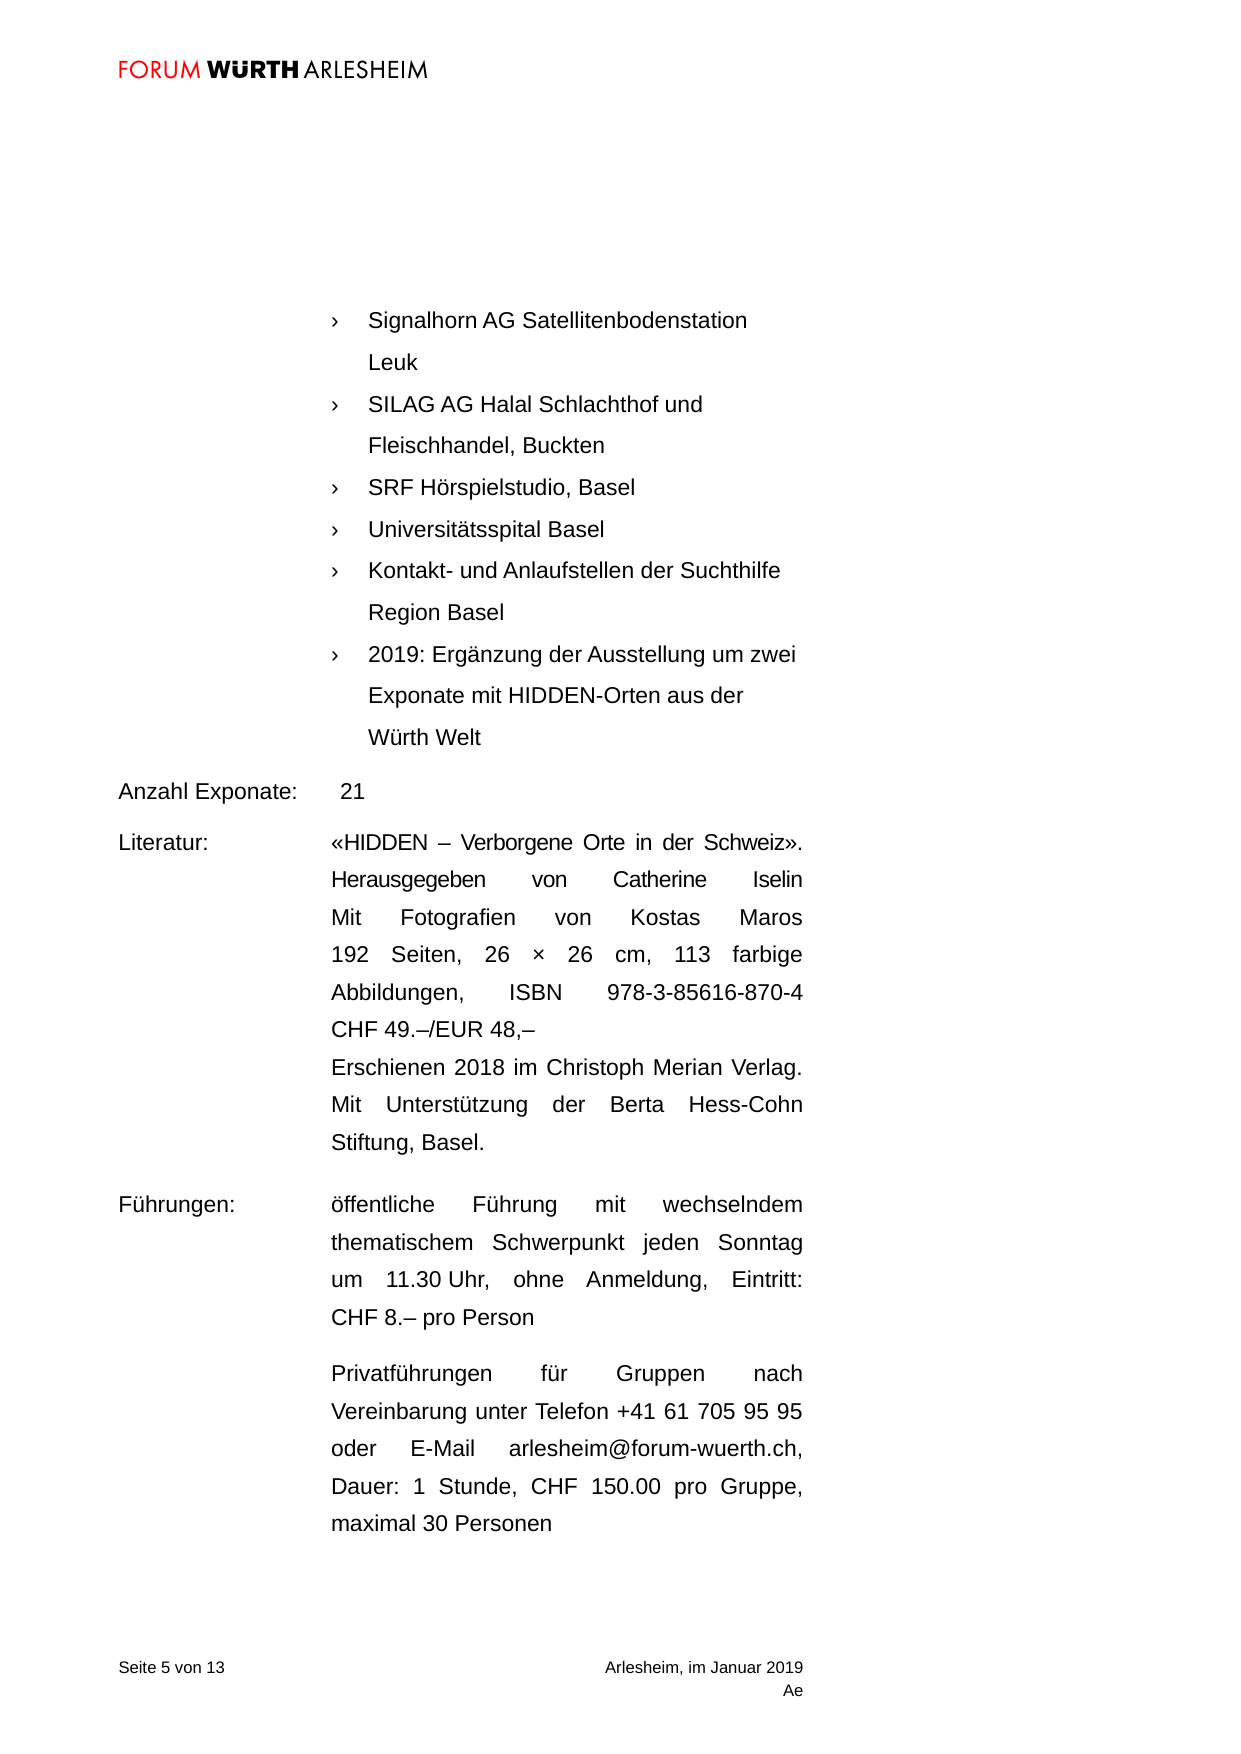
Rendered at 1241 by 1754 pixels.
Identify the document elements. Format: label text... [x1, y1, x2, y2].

picture [118, 59, 428, 79]
list Kontakt- und Anlaufstellen der Suchthilfe Region Basel [331, 545, 803, 629]
text Führungen: öffentliche Führung mit wechselndem thematischem Schwerpunkt jeden Sonntag um 11.30 Uhr, ohne Anmeldung, Eintritt: CHF 8.– pro Person [118, 1183, 803, 1333]
list 2019: Ergänzung der Ausstellung um zwei Exponate mit HIDDEN-Orten aus der Würth Welt [331, 629, 803, 754]
text Privatführungen für Gruppen nach Vereinbarung unter Telefon +41 61 705 95 95 oder E-Mail arlesheim@forum-wuerth.ch, Dauer: 1 Stunde, CHF 150.00 pro Gruppe, maximal 30 Personen [118, 1352, 803, 1539]
list Universitätsspital Basel [331, 504, 803, 545]
list SILAG AG Halal Schlachthof und Fleischhandel, Buckten [331, 379, 803, 462]
text Anzahl Exponate: 21 [118, 766, 803, 808]
text Literatur: «HIDDEN – Verborgene Orte in der Schweiz». Herausgegeben von Catherine Iselin Mit Fotografien von Kostas Maros 192 Seiten, 26 × 26 cm, 113 farbige Abbildungen, ISBN 978-3-85616-870-4 CHF 49.–/EUR 48,– Erschienen 2018 im Christoph Merian Verlag. Mit Unterstützung der Berta Hess-Cohn Stiftung, Basel. [118, 820, 803, 1158]
list Signalhorn AG Satellitenbodenstation Leuk [331, 295, 803, 379]
list SRF Hörspielstudio, Basel [331, 462, 803, 504]
